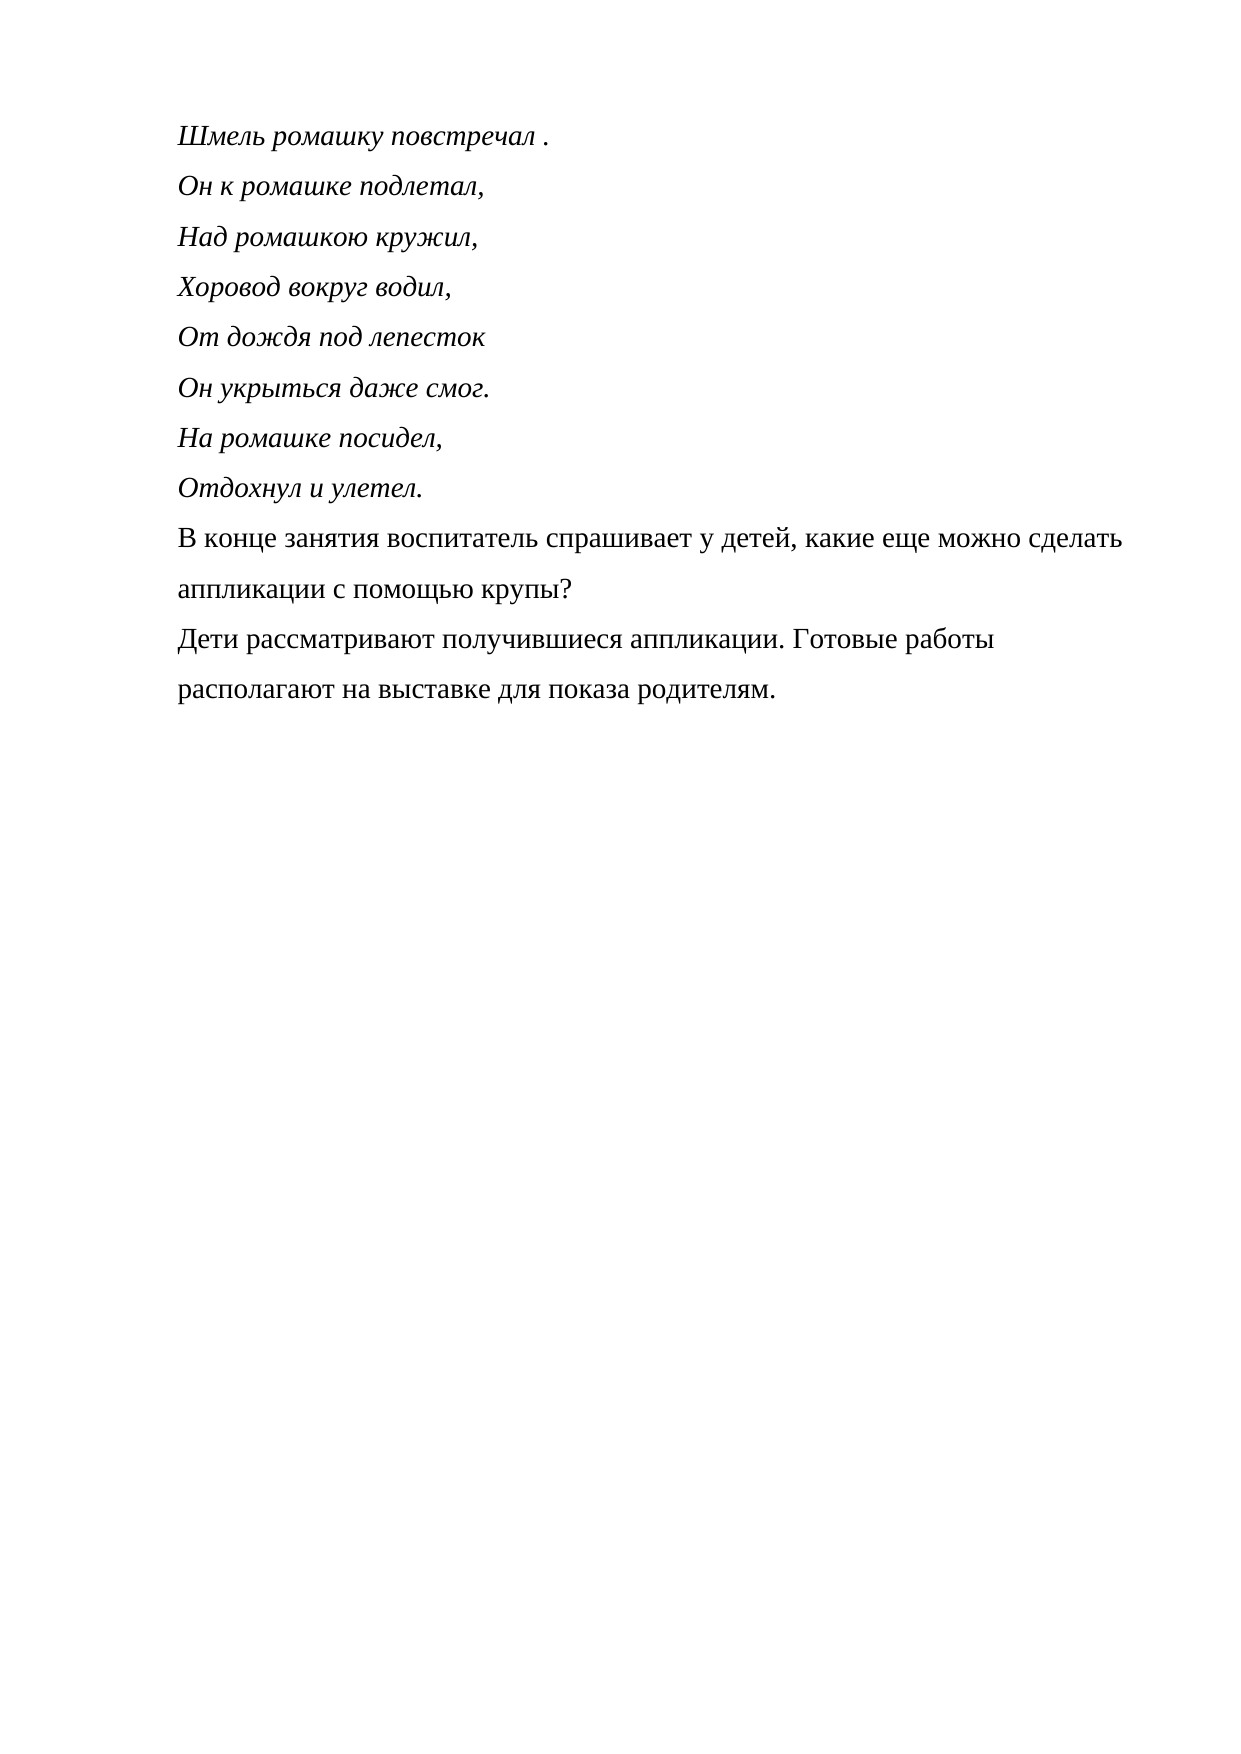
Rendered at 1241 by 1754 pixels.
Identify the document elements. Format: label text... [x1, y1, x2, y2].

text Дети рассматривают получившиеся аппликации. Готовые работы располагают на выставке для показа родителям. [177, 621, 1152, 705]
text От дождя под лепесток [177, 319, 1152, 353]
text Над ромашкою кружил, [177, 219, 1152, 252]
text Он укрыться даже смог. [177, 370, 1152, 403]
text На ромашке посидел, [177, 420, 1152, 453]
text В конце занятия воспитатель спрашивает у детей, какие еще можно сделать аппликации с помощью крупы? [177, 521, 1152, 604]
text Хоровод вокруг водил, [177, 269, 1152, 303]
text Шмель ромашку повстречал . [177, 118, 1152, 152]
text Он к ромашке подлетал, [177, 168, 1152, 202]
text Отдохнул и улетел. [177, 470, 1152, 504]
